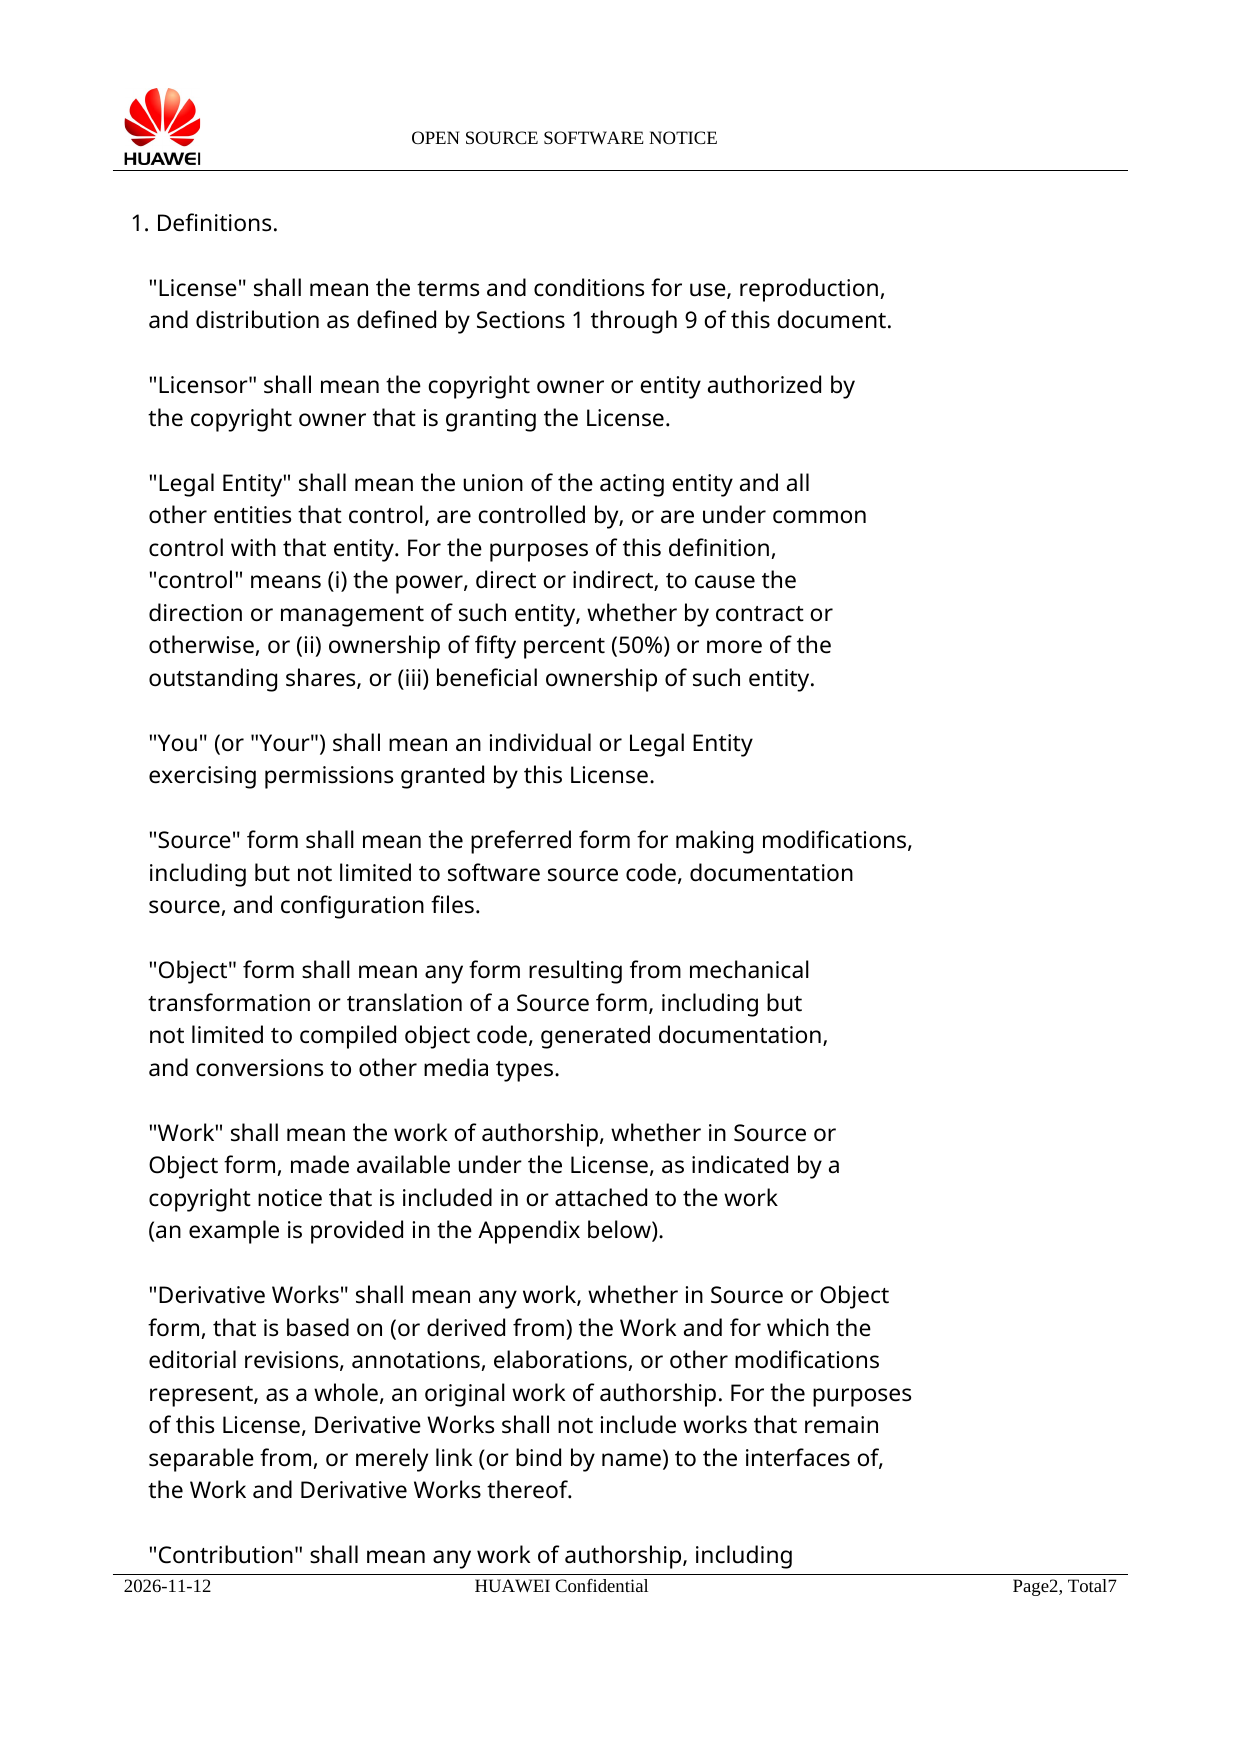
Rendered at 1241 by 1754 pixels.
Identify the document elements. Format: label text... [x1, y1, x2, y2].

text copyright notice that is included in or attached to the work [112, 1181, 1128, 1214]
text "Licensor" shall mean the copyright owner or entity authorized by [112, 369, 1128, 401]
text "Work" shall mean the work of authorship, whether in Source or [112, 1116, 1128, 1149]
text (an example is provided in the Appendix below). [112, 1214, 1128, 1246]
text editorial revisions, annotations, elaborations, or other modifications [112, 1344, 1128, 1376]
text represent, as a whole, an original work of authorship. For the purposes [112, 1376, 1128, 1409]
text separable from, or merely link (or bind by name) to the interfaces of, [112, 1441, 1128, 1474]
text other entities that control, are controlled by, or are under common [112, 499, 1128, 531]
text the copyright owner that is granting the License. [112, 401, 1128, 434]
text "Derivative Works" shall mean any work, whether in Source or Object [112, 1279, 1128, 1311]
text outstanding shares, or (iii) beneficial ownership of such entity. [112, 661, 1128, 694]
picture [124, 88, 201, 165]
text "Contribution" shall mean any work of authorship, including [112, 1539, 1128, 1571]
text and distribution as defined by Sections 1 through 9 of this document. [112, 304, 1128, 336]
text Object form, made available under the License, as indicated by a [112, 1149, 1128, 1181]
text "Legal Entity" shall mean the union of the acting entity and all [112, 466, 1128, 499]
text otherwise, or (ii) ownership of fifty percent (50%) or more of the [112, 629, 1128, 661]
text transformation or translation of a Source form, including but [112, 986, 1128, 1019]
text "control" means (i) the power, direct or indirect, to cause the [112, 564, 1128, 596]
text 1. Definitions. [112, 206, 1128, 239]
text "Source" form shall mean the preferred form for making modifications, [112, 824, 1128, 856]
text and conversions to other media types. [112, 1051, 1128, 1084]
text the Work and Derivative Works thereof. [112, 1474, 1128, 1506]
text "You" (or "Your") shall mean an individual or Legal Entity [112, 726, 1128, 759]
text exercising permissions granted by this License. [112, 759, 1128, 791]
text not limited to compiled object code, generated documentation, [112, 1019, 1128, 1051]
text including but not limited to software source code, documentation [112, 856, 1128, 889]
text direction or management of such entity, whether by contract or [112, 596, 1128, 629]
text control with that entity. For the purposes of this definition, [112, 531, 1128, 564]
text "Object" form shall mean any form resulting from mechanical [112, 954, 1128, 986]
text of this License, Derivative Works shall not include works that remain [112, 1409, 1128, 1441]
text "License" shall mean the terms and conditions for use, reproduction, [112, 271, 1128, 304]
text form, that is based on (or derived from) the Work and for which the [112, 1311, 1128, 1344]
text source, and configuration files. [112, 889, 1128, 921]
